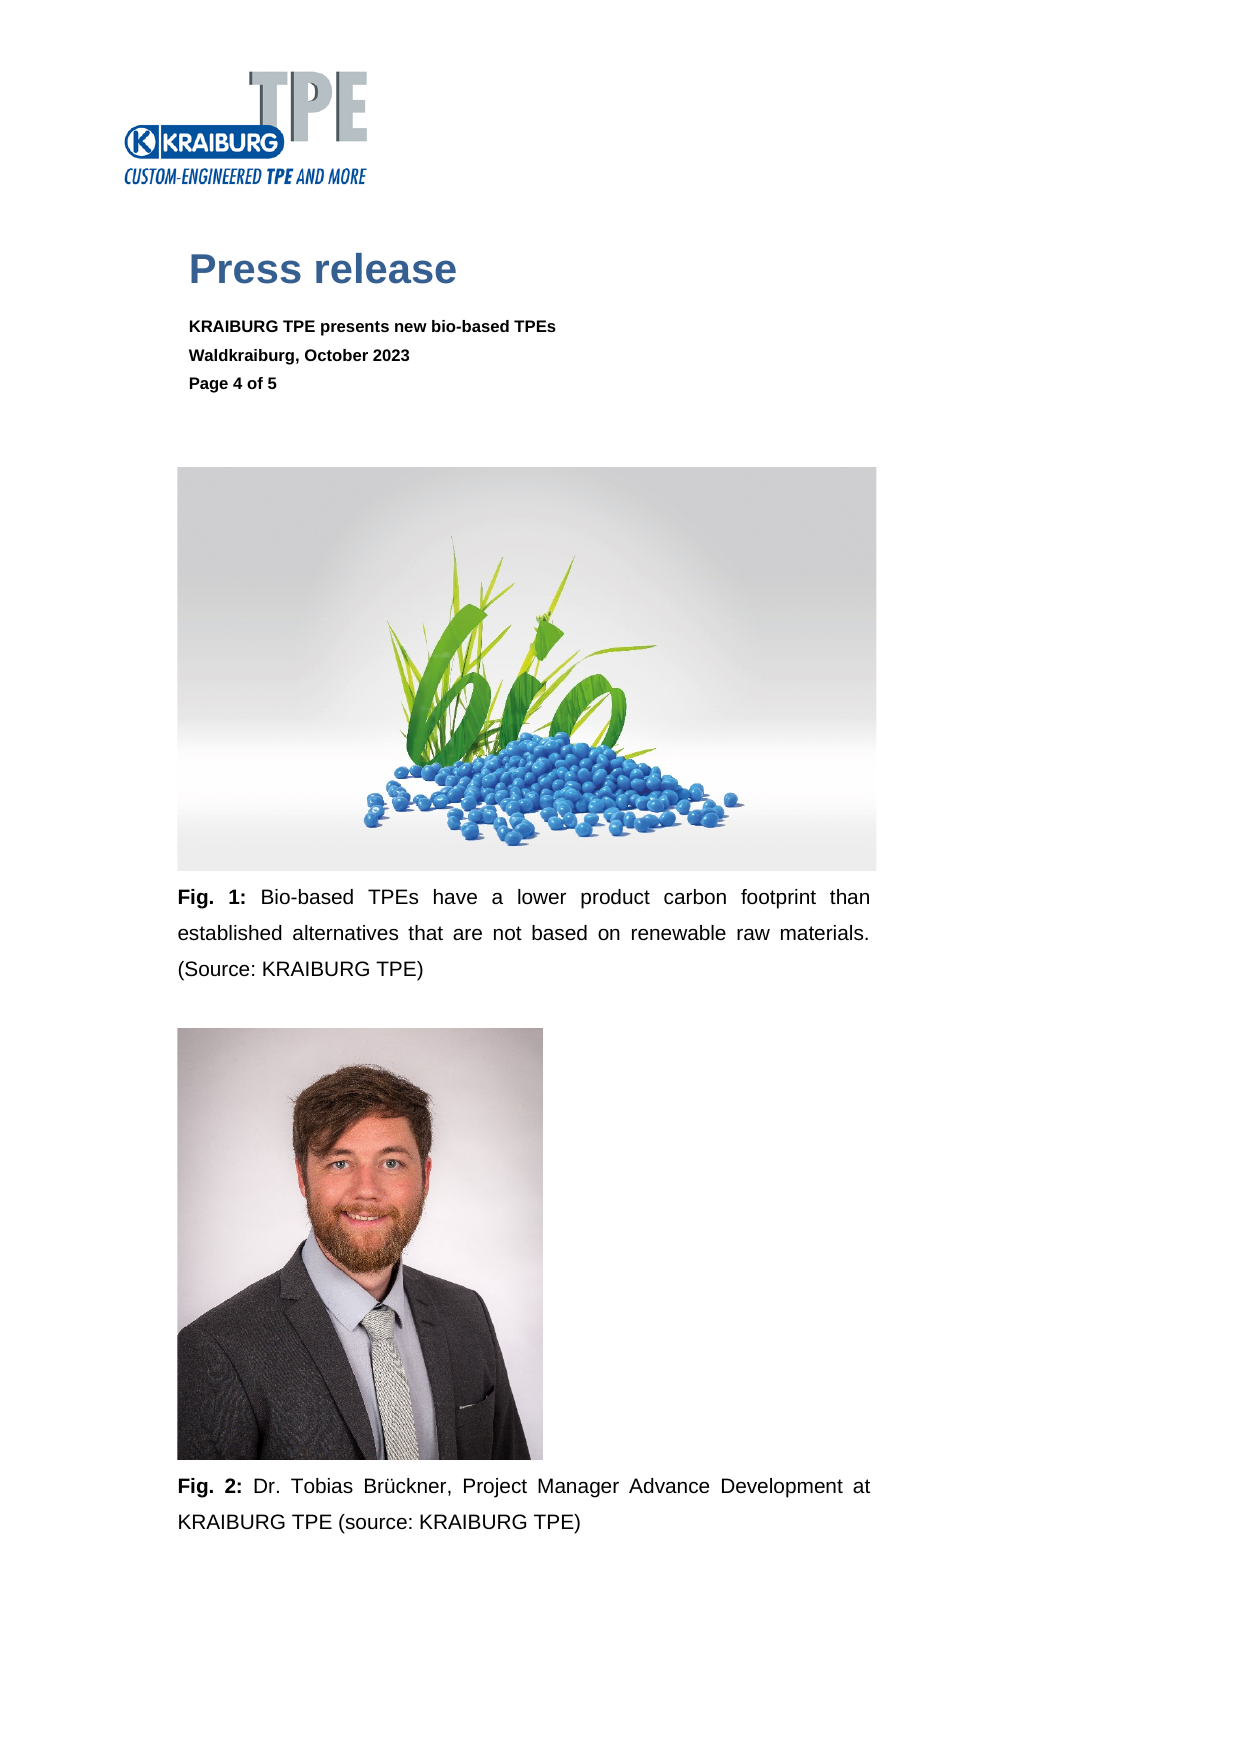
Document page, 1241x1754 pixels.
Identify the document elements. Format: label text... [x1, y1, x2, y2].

picture [177, 467, 877, 871]
text Fig. 1: Bio-based TPEs have a lower product carbon footprint than established alternatives that are not based on renewable raw materials. (Source: KRAIBURG TPE) [177, 885, 871, 981]
picture [177, 1028, 543, 1460]
picture [112, 55, 379, 200]
text Fig. 2: Dr. Tobias Brückner, Project Manager Advance Development at KRAIBURG TPE (source: KRAIBURG TPE) [177, 1474, 871, 1534]
